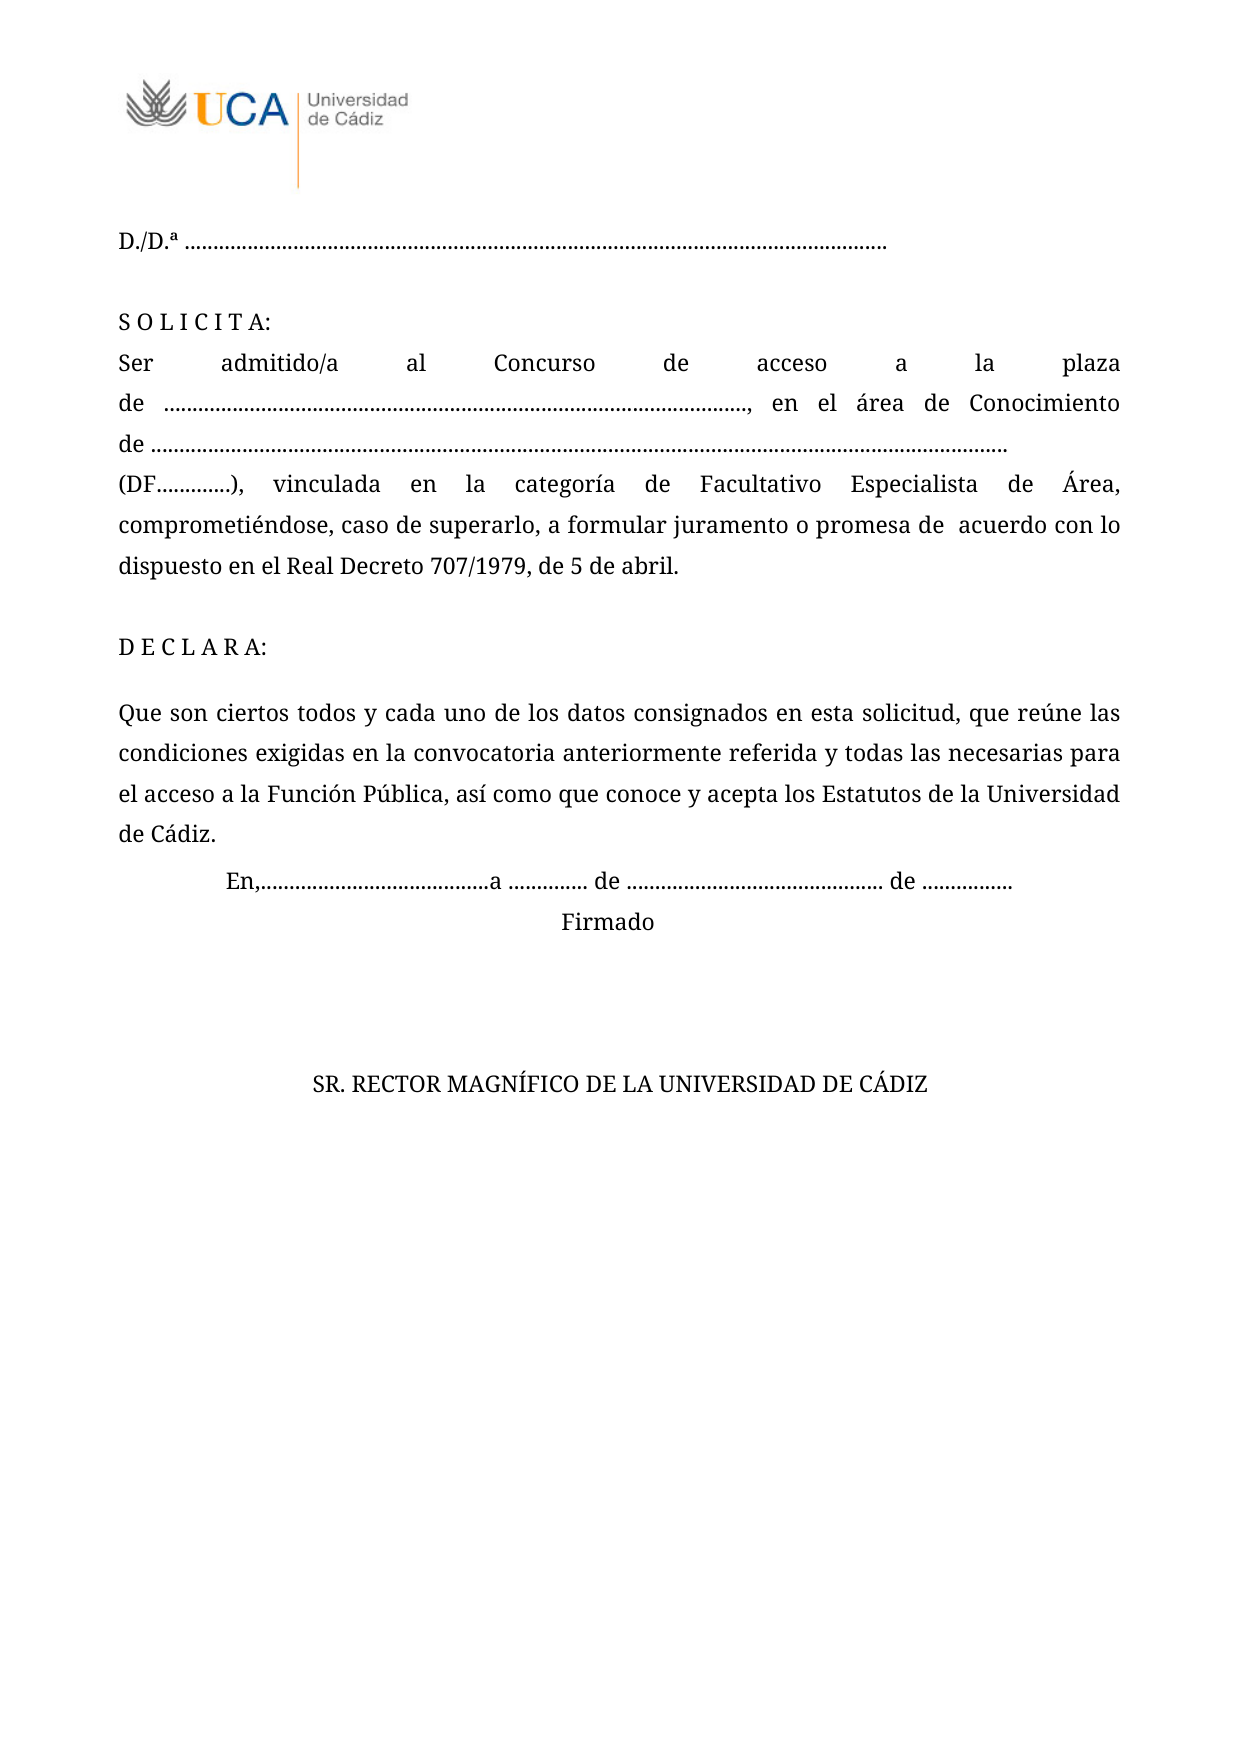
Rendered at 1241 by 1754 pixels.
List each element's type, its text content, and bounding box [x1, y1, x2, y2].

text SR. RECTOR MAGNÍFICO DE LA UNIVERSIDAD DE CÁDIZ [118, 1068, 1122, 1100]
text En,........................................a .............. de ............................................. de ................ [118, 865, 1122, 897]
picture [118, 73, 437, 218]
subtitle Que son ciertos todos y cada uno de los datos consignados en esta solicitud, que reúne las condiciones exigidas en la convocatoria anteriormente referida y todas las necesarias para el acceso a la Función Pública, así como que conoce y acepta los Estatutos de la Universidad de Cádiz. [118, 697, 1122, 850]
subtitle S O L I C I T A: [118, 306, 1122, 337]
text Firmado [118, 906, 1122, 937]
subtitle D E C L A R A: [118, 631, 1122, 662]
text Ser admitido/a al Concurso de acceso a la plaza de ......................................................................................................, en el área de Conocimiento de ...................................................................................................................................................... [118, 347, 1122, 459]
text (DF.............), vinculada en la categoría de Facultativo Especialista de Área, comprometiéndose, caso de superarlo, a formular juramento o promesa de acuerdo con lo dispuesto en el Real Decreto 707/1979, de 5 de abril. [118, 468, 1122, 581]
